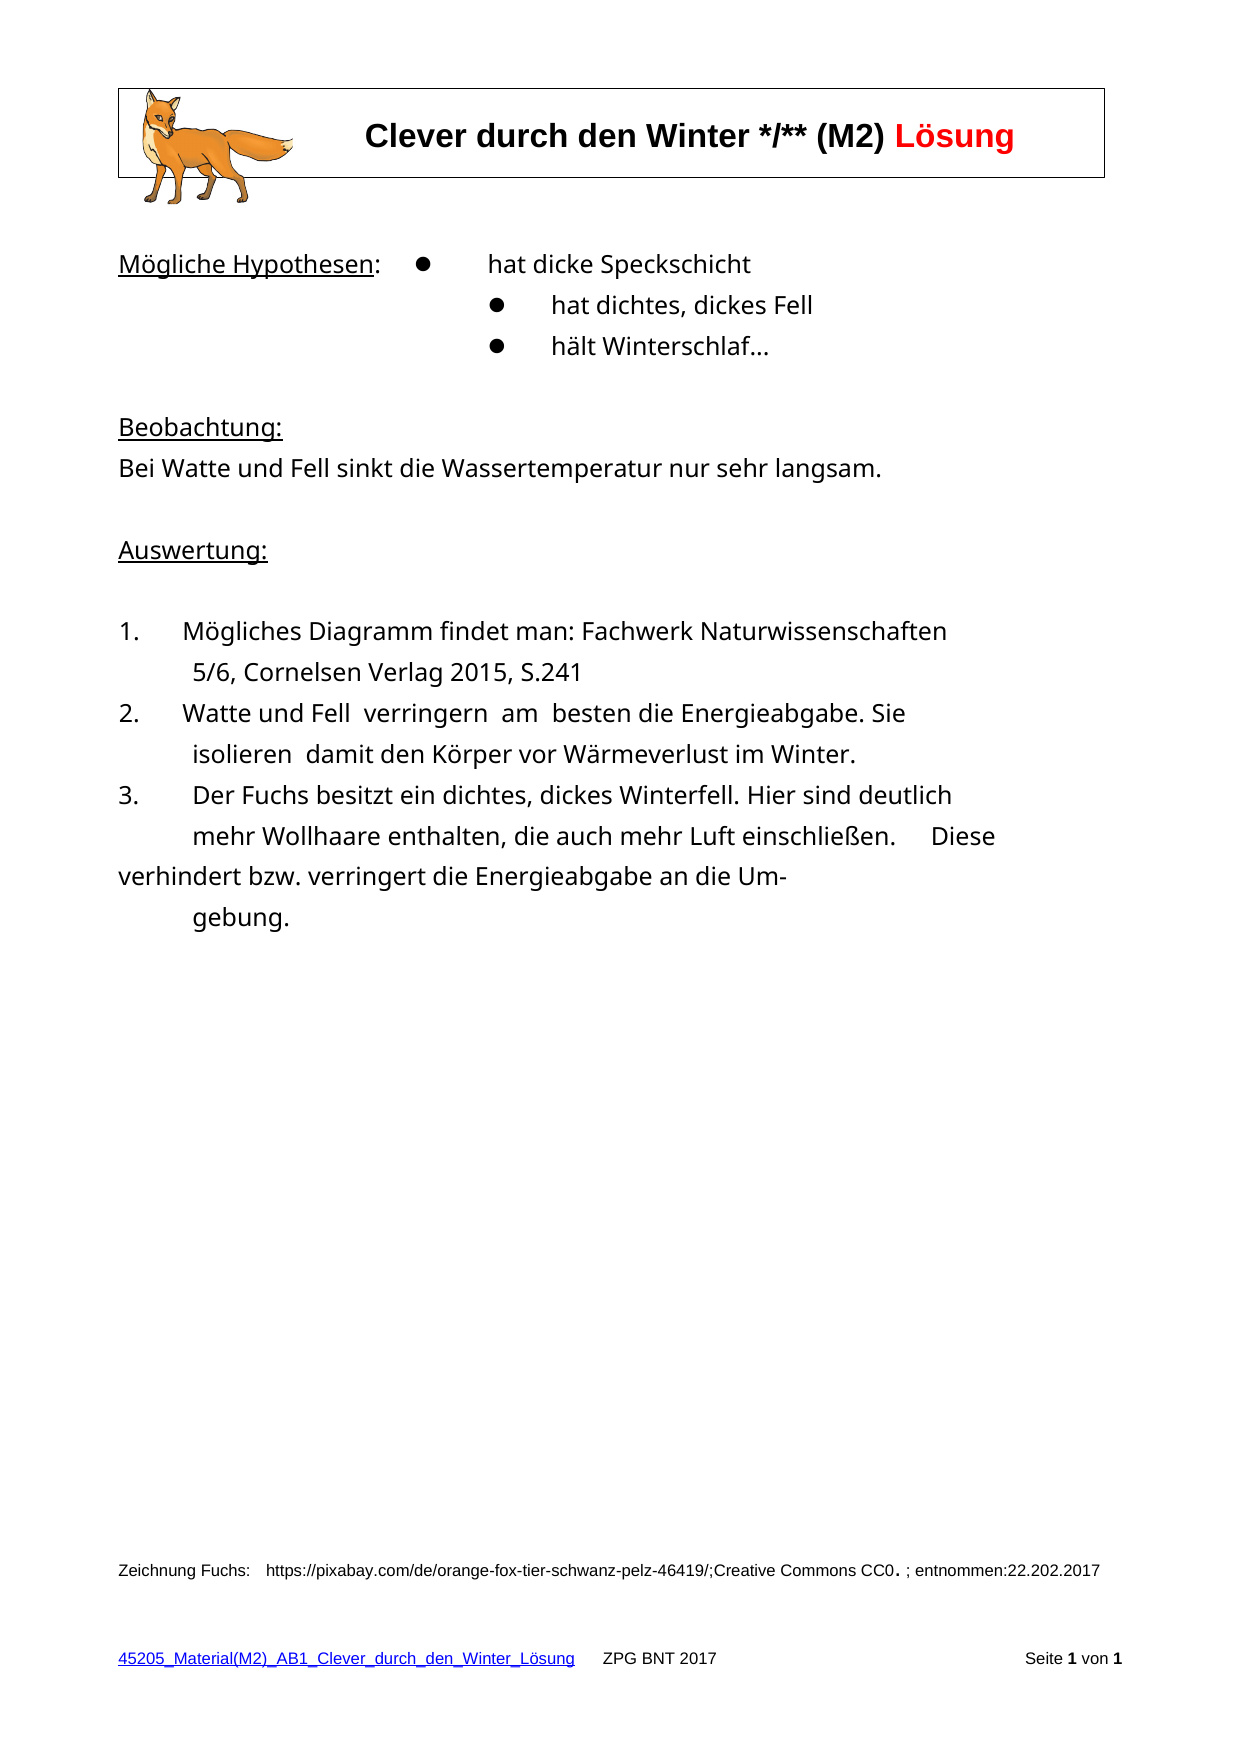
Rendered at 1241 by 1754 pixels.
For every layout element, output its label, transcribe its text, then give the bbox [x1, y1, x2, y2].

text Bei Watte und Fell sinkt die Wassertemperatur nur sehr langsam. [118, 451, 1122, 485]
text Zeichnung Fuchs: https://pixabay.com/de/orange-fox-tier-schwanz-pelz-46419/;Creative Commons CC0. ; entnommen:22.202.2017 [118, 1553, 1122, 1582]
text Auswertung: [118, 532, 1122, 566]
list hält Winterschlaf... [487, 328, 1122, 362]
list hat dichtes, dickes Fell [487, 287, 1122, 321]
list Watte und Fell verringern am besten die Energieabgabe. Sie [119, 696, 1122, 730]
list Mögliches Diagramm findet man: Fachwerk Naturwissenschaften [119, 614, 1122, 648]
list isolieren damit den Körper vor Wärmeverlust im Winter. [156, 736, 1122, 771]
picture [142, 88, 293, 205]
text Mögliche Hypothesen: hat dicke Speckschicht [118, 246, 1122, 281]
list 5/6, Cornelsen Verlag 2015, S.241 [156, 655, 1122, 689]
text Beobachtung: [118, 410, 1122, 444]
text mehr Wollhaare enthalten, die auch mehr Luft einschließen. Diese verhindert bzw. verringert die Energieabgabe an die Um- [118, 818, 1122, 893]
text 3. Der Fuchs besitzt ein dichtes, dickes Winterfell. Hier sind deutlich [118, 777, 1122, 811]
text gebung. [118, 900, 1122, 934]
